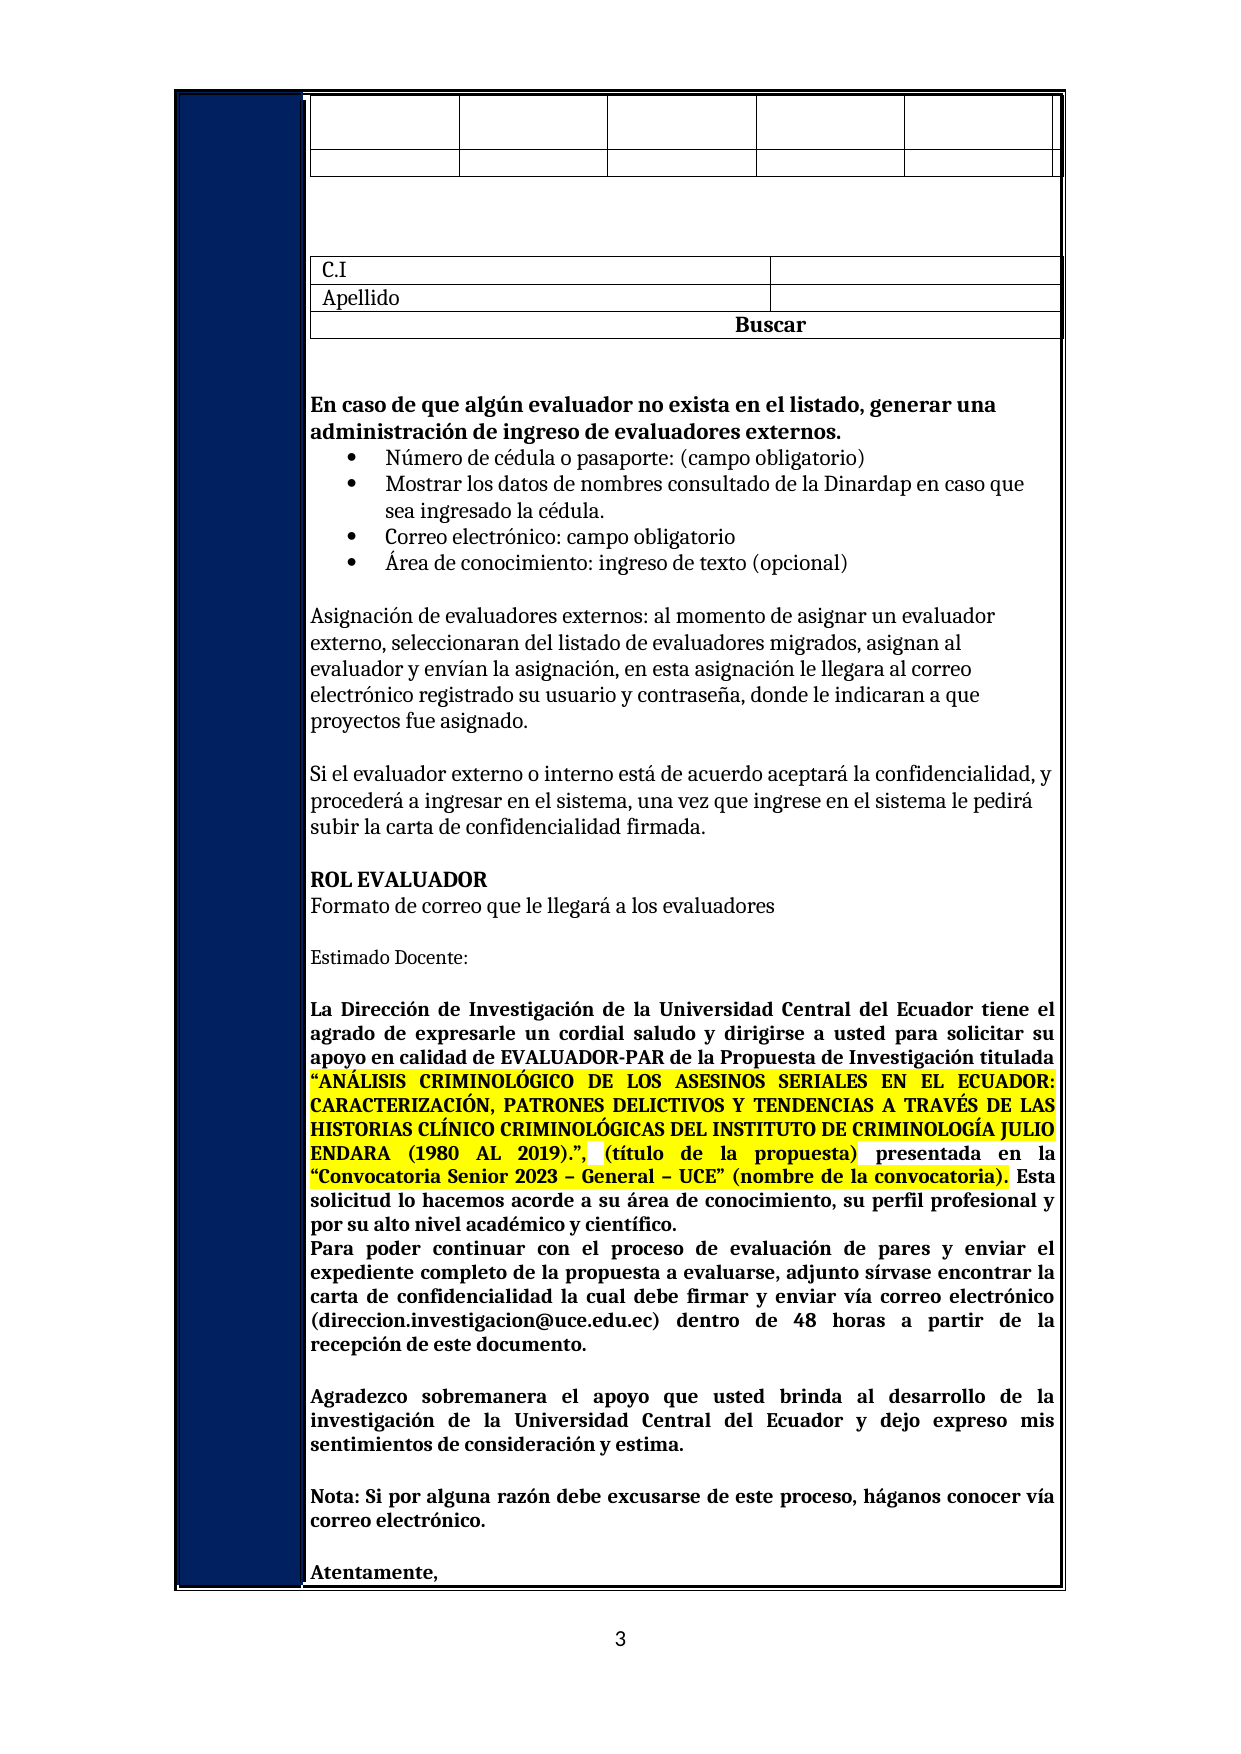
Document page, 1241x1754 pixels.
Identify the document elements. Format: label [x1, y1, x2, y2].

table_cell [177, 92, 303, 1585]
table_cell [303, 95, 1060, 1585]
